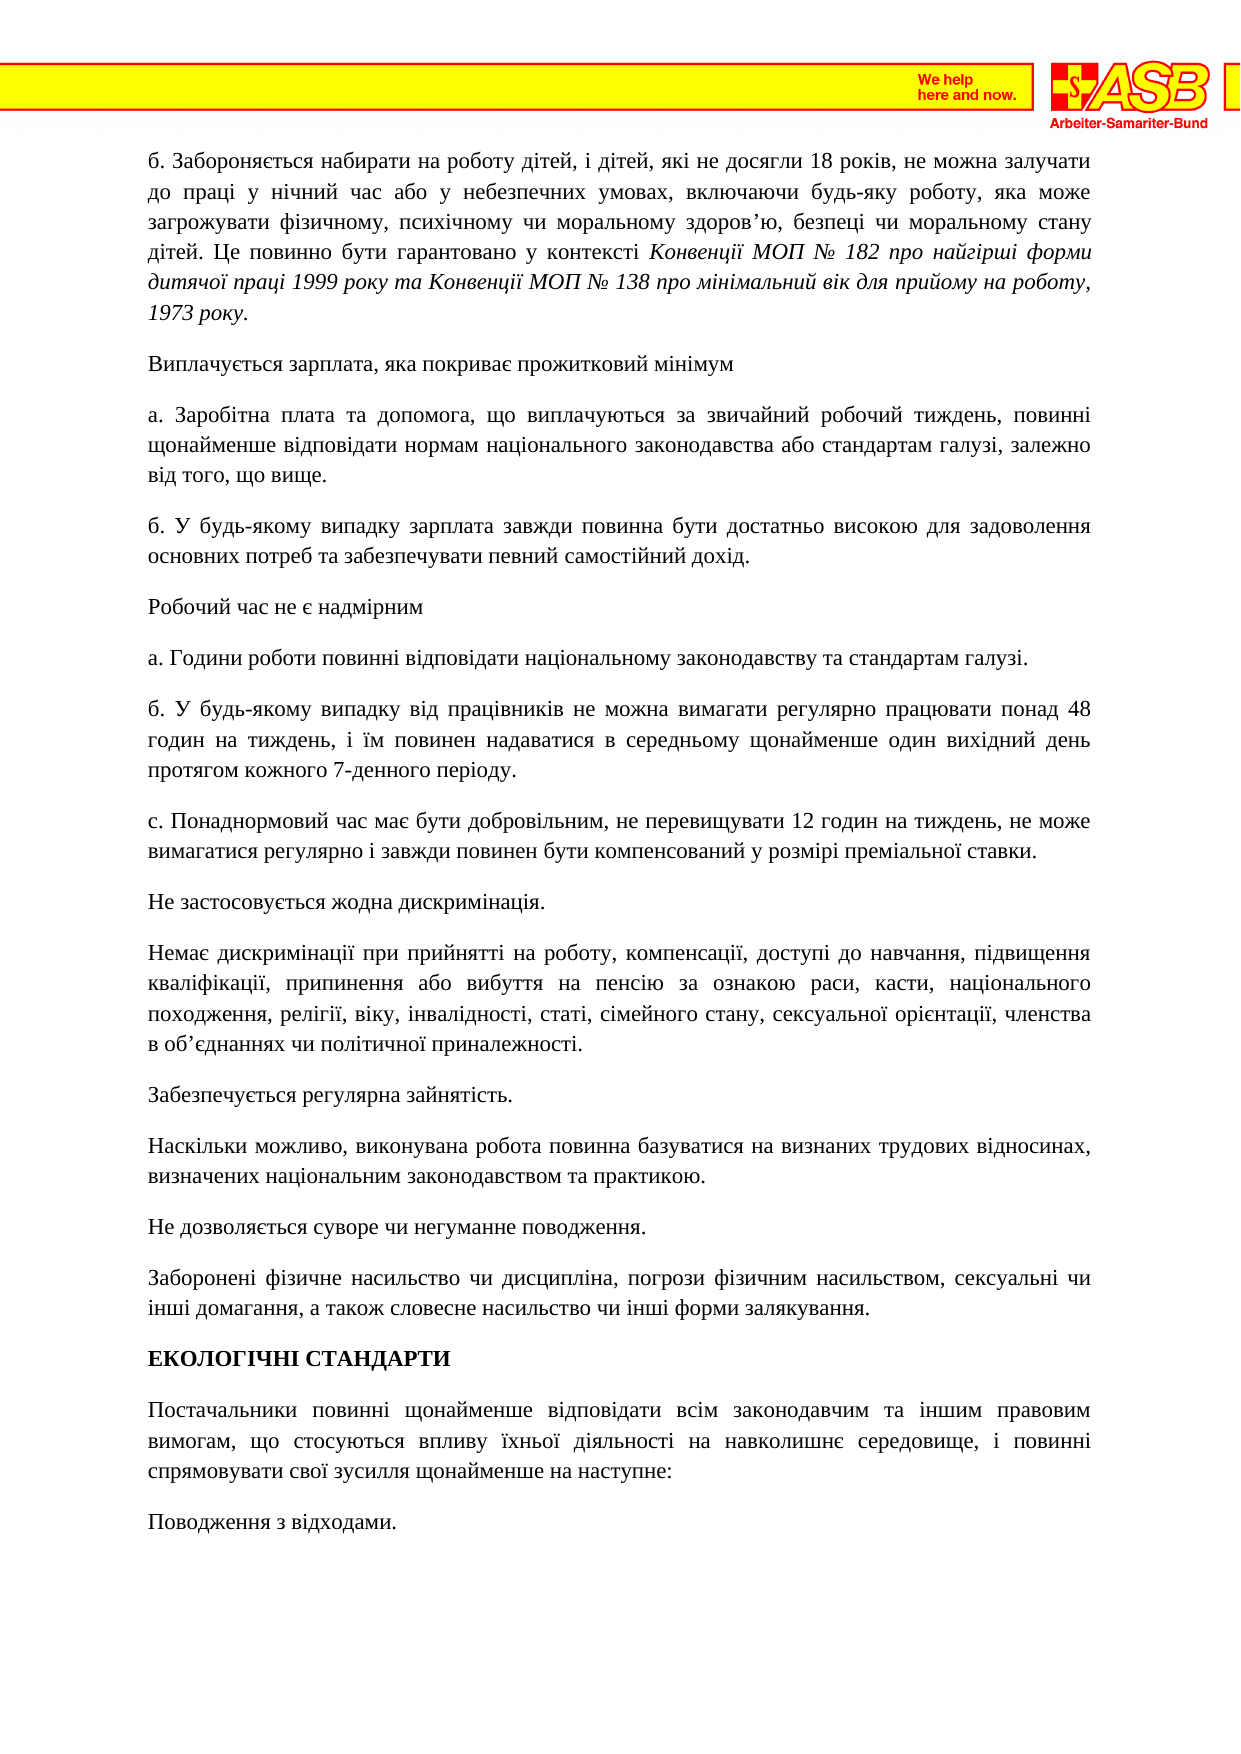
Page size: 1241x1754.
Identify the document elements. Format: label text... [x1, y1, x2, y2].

text Поводження з відходами. [148, 1508, 1093, 1534]
picture [0, 53, 1241, 133]
text б. У будь-якому випадку зарплата завжди повинна бути достатньо високою для задоволення основних потреб та забезпечувати певний самостійний дохід. [148, 512, 1093, 569]
text Постачальники повинні щонайменше відповідати всім законодавчим та іншим правовим вимогам, що стосуються впливу їхньої діяльності на навколишнє середовище, і повинні спрямовувати свої зусилля щонайменше на наступне: [148, 1397, 1093, 1483]
text Не дозволяється суворе чи негуманне поводження. [148, 1213, 1093, 1239]
text б. Забороняється набирати на роботу дітей, і дітей, які не досягли 18 років, не можна залучати до праці у нічний час або у небезпечних умовах, включаючи будь-яку роботу, яка може загрожувати фізичному, психічному чи моральному здоров’ю, безпеці чи моральному стану дітей. Це повинно бути гарантовано у контексті Конвенції МОП № 182 про найгірші форми дитячої праці 1999 року та Конвенції МОП № 138 про мінімальний вік для прийому на роботу, 1973 року. [148, 148, 1093, 325]
text б. У будь-якому випадку від працівників не можна вимагати регулярно працювати понад 48 годин на тиждень, і їм повинен надаватися в середньому щонайменше один вихідний день протягом кожного 7-денного періоду. [148, 696, 1093, 782]
text c. Понаднормовий час має бути добровільним, не перевищувати 12 годин на тиждень, не може вимагатися регулярно і завжди повинен бути компенсований у розмірі преміальної ставки. [148, 807, 1093, 863]
text Наскільки можливо, виконувана робота повинна базуватися на визнаних трудових відносинах, визначених національним законодавством та практикою. [148, 1132, 1093, 1188]
text Забезпечується регулярна зайнятість. [148, 1081, 1093, 1107]
text а. Заробітна плата та допомога, що виплачуються за звичайний робочий тиждень, повинні щонайменше відповідати нормам національного законодавства або стандартам галузі, залежно від того, що вище. [148, 401, 1093, 487]
text Виплачується зарплата, яка покриває прожитковий мінімум [148, 350, 1093, 376]
text а. Години роботи повинні відповідати національному законодавству та стандартам галузі. [148, 644, 1093, 671]
text ЕКОЛОГІЧНІ СТАНДАРТИ [148, 1346, 1093, 1372]
text Робочий час не є надмірним [148, 593, 1093, 620]
text Немає дискримінації при прийнятті на роботу, компенсації, доступі до навчання, підвищення кваліфікації, припинення або вибуття на пенсію за ознакою раси, касти, національного походження, релігії, віку, інвалідності, статі, сімейного стану, сексуальної орієнтації, членства в об’єднаннях чи політичної приналежності. [148, 939, 1093, 1056]
text Не застосовується жодна дискримінація. [148, 888, 1093, 914]
text Заборонені фізичне насильство чи дисципліна, погрози фізичним насильством, сексуальні чи інші домагання, а також словесне насильство чи інші форми залякування. [148, 1264, 1093, 1321]
